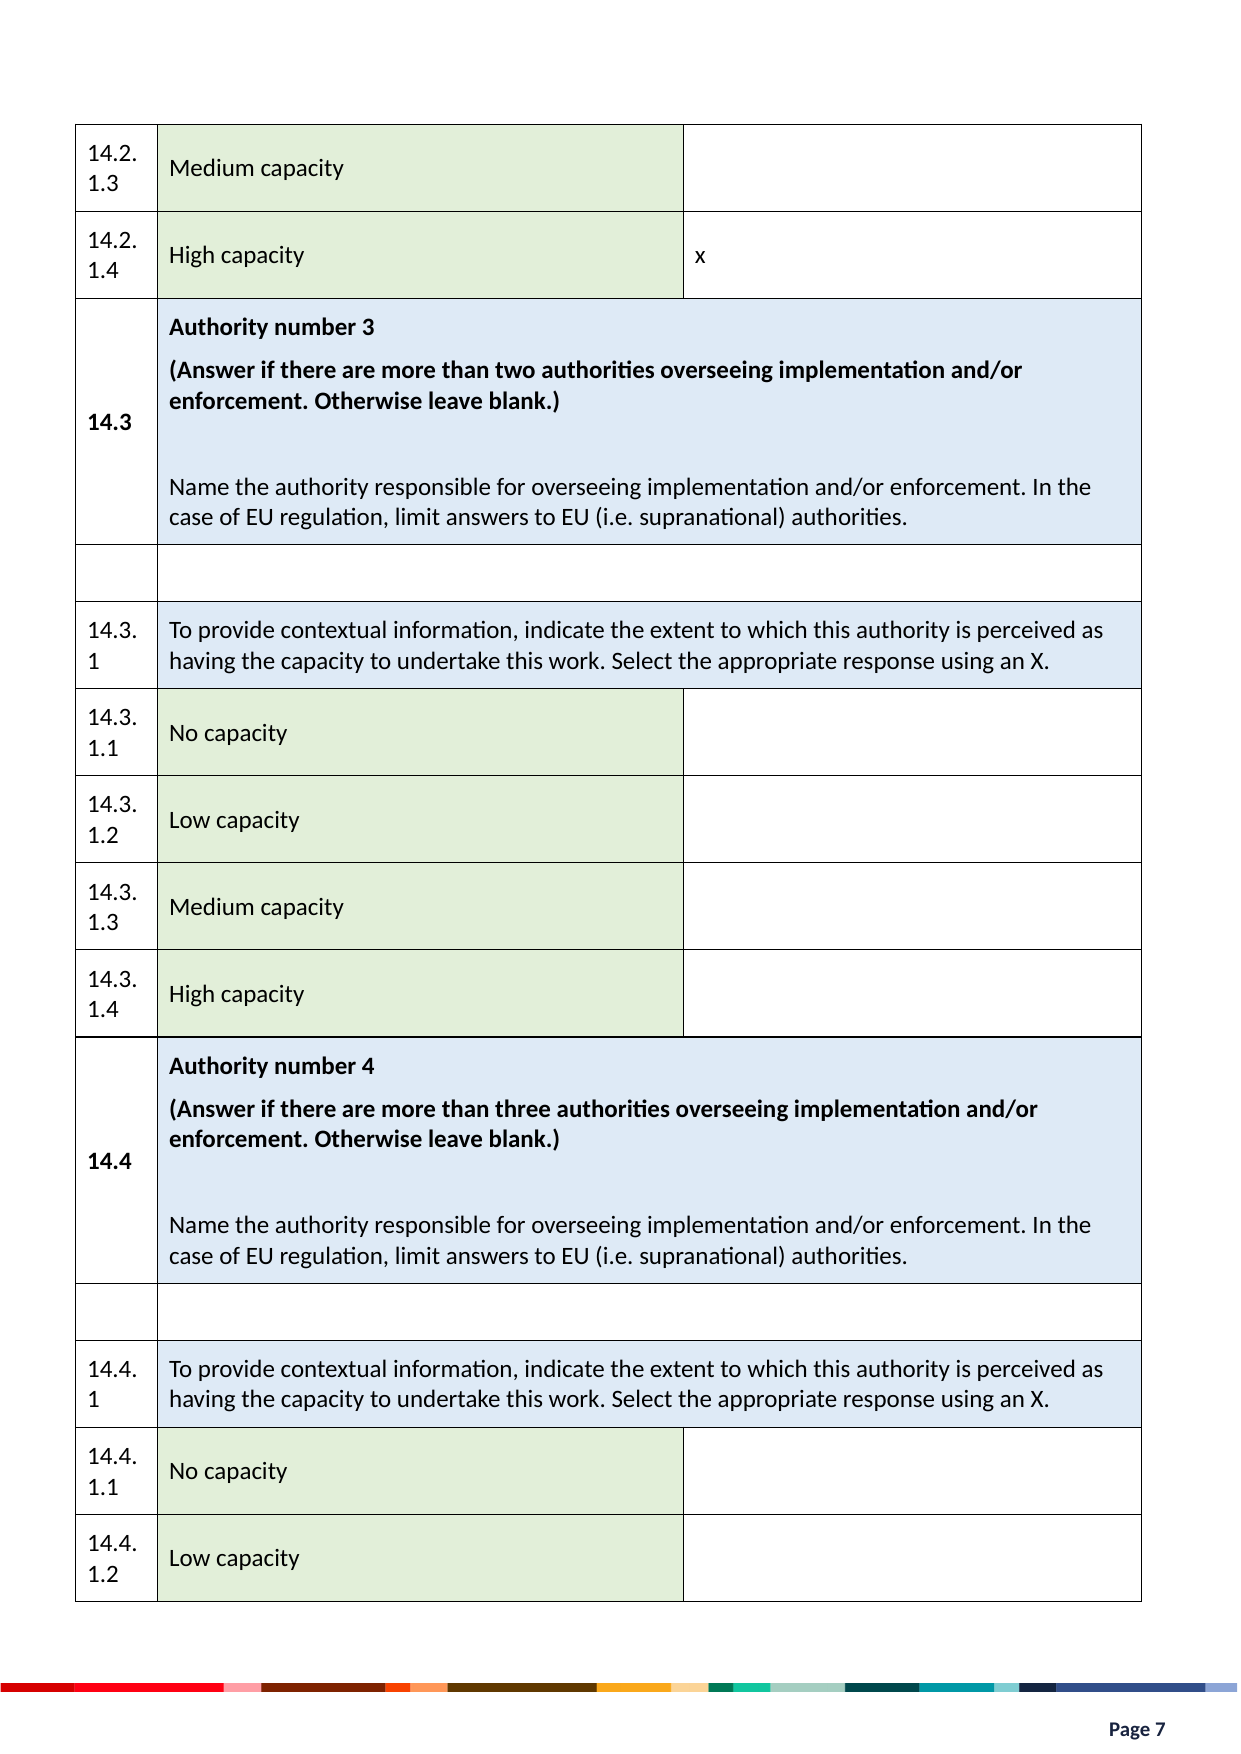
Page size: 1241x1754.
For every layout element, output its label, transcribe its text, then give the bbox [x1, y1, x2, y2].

table_cell [76, 545, 157, 601]
table_cell Low capacity [158, 776, 683, 862]
table_cell 14.4.1 [76, 1341, 157, 1427]
table_cell 14.4.1.2 [76, 1515, 157, 1601]
table_cell [684, 1515, 1141, 1601]
table_cell 14.3.1.1 [76, 689, 157, 775]
table_cell [684, 125, 1141, 211]
table_cell 14.3.1.3 [76, 863, 157, 949]
table_cell [684, 950, 1141, 1036]
table_cell Medium capacity [158, 125, 683, 211]
table_cell [684, 776, 1141, 862]
table_cell High capacity [158, 950, 683, 1036]
table_cell 14.2.1.3 [76, 125, 157, 211]
table_cell No capacity [158, 1428, 683, 1514]
table_cell To provide contextual information, indicate the extent to which this authority is perceived as having the capacity to undertake this work. Select the appropriate response using an X. [158, 1341, 1141, 1427]
picture [0, 1683, 1236, 1692]
table_cell 14.4 [76, 1038, 157, 1283]
table_cell Authority number 4 (Answer if there are more than three authorities overseeing implementation and/or enforcement. Otherwise leave blank.) Name the authority responsible for overseeing implementation and/or enforcement. In the case of EU regulation, limit answers to EU (i.e. supranational) authorities. [158, 1038, 1141, 1283]
table_cell 14.3.1 [76, 602, 157, 688]
table_cell x [684, 212, 1141, 298]
table_cell Low capacity [158, 1515, 683, 1601]
table_cell [158, 1284, 1141, 1339]
table_cell [684, 689, 1141, 775]
table_cell High capacity [158, 212, 683, 298]
table_cell 14.3.1.2 [76, 776, 157, 862]
table_cell No capacity [158, 689, 683, 775]
table_cell 14.3.1.4 [76, 950, 157, 1036]
table_cell [684, 863, 1141, 949]
table_cell 14.3 [76, 299, 157, 544]
table_cell To provide contextual information, indicate the extent to which this authority is perceived as having the capacity to undertake this work. Select the appropriate response using an X. [158, 602, 1141, 688]
table_cell Authority number 3 (Answer if there are more than two authorities overseeing implementation and/or enforcement. Otherwise leave blank.) Name the authority responsible for overseeing implementation and/or enforcement. In the case of EU regulation, limit answers to EU (i.e. supranational) authorities. [158, 299, 1141, 544]
table_cell [76, 1284, 157, 1339]
table_cell Medium capacity [158, 863, 683, 949]
table_cell 14.2.1.4 [76, 212, 157, 298]
table_cell [684, 1428, 1141, 1514]
table_cell [158, 545, 1141, 601]
table_cell 14.4.1.1 [76, 1428, 157, 1514]
